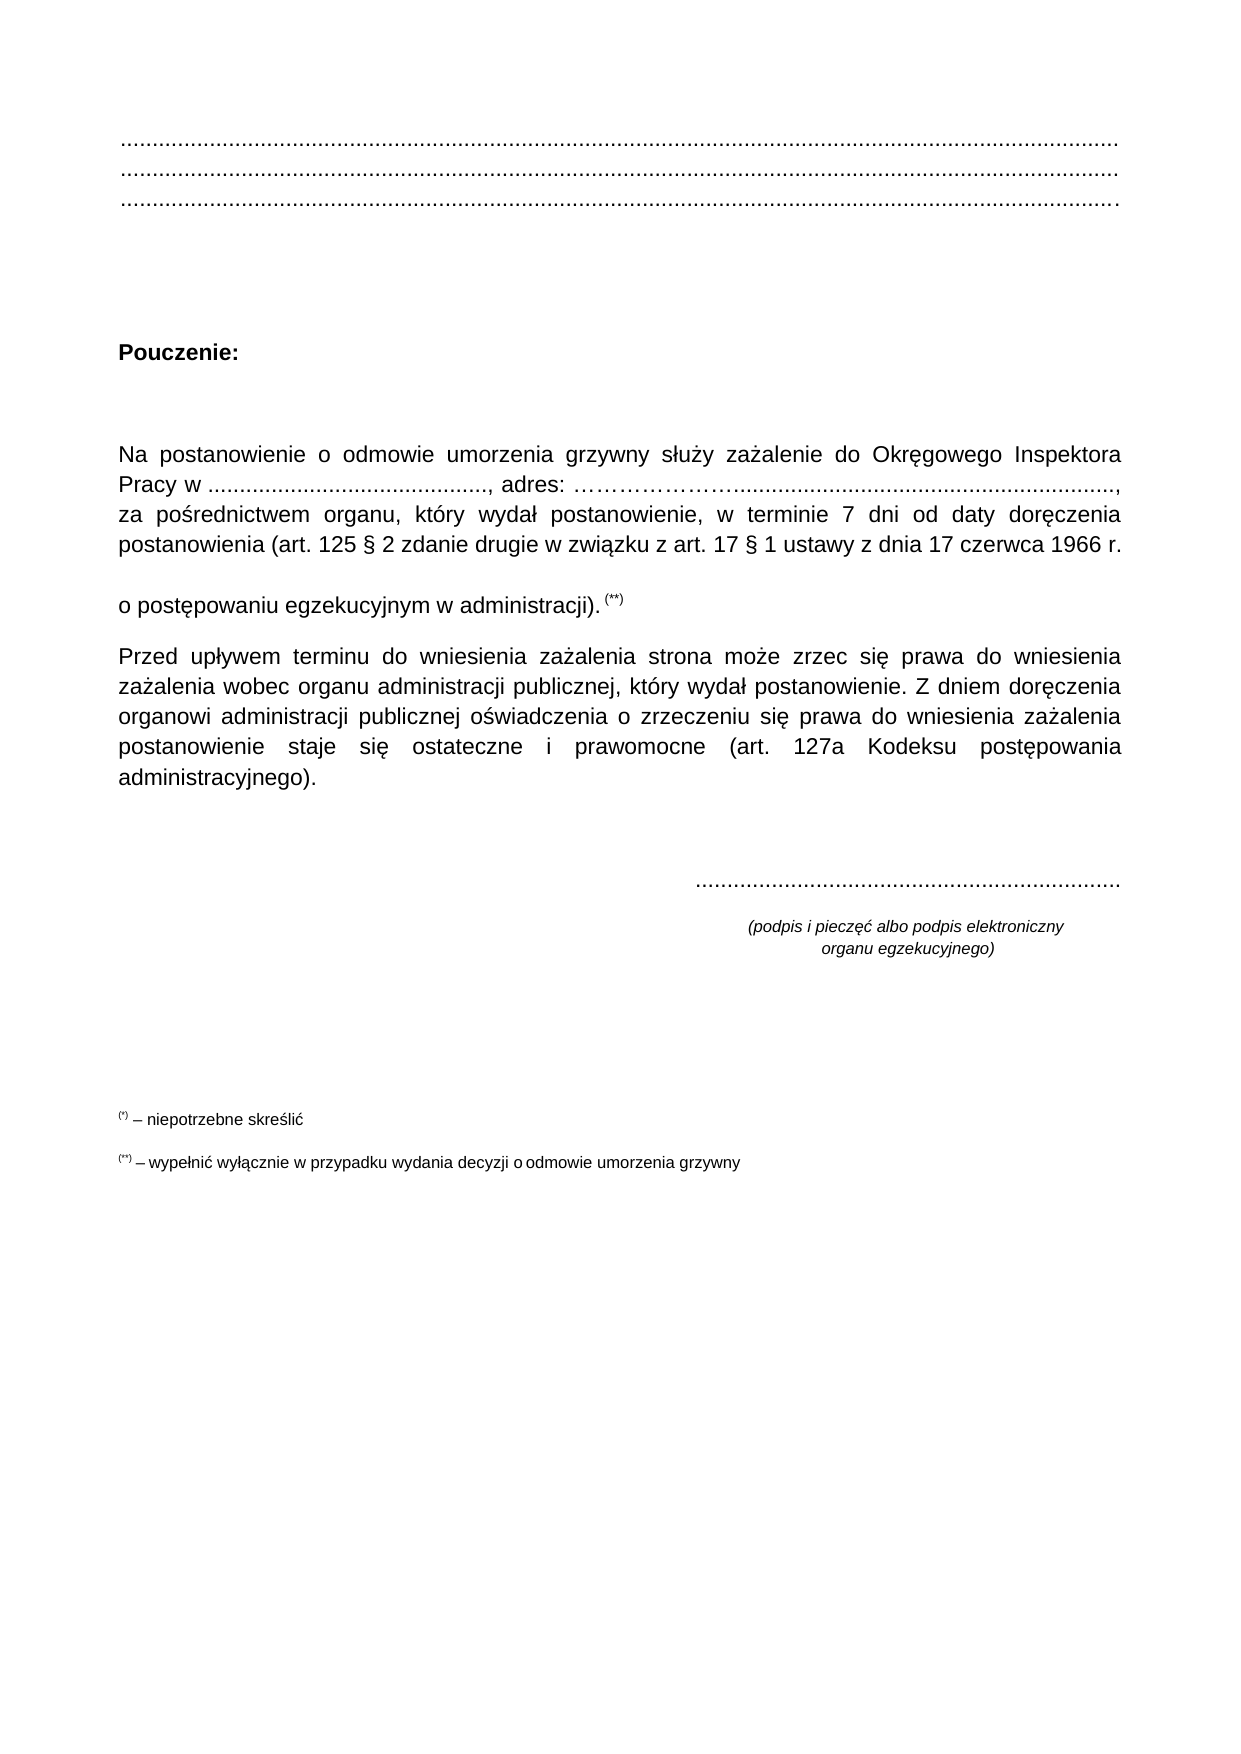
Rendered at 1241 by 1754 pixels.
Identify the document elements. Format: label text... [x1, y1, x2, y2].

text (*) – niepotrzebne skreślić [118, 1110, 1122, 1129]
text Na postanowienie o odmowie umorzenia grzywny służy zażalenie do Okręgowego Inspektora Pracy w ............................................, adres: …………………............................................................, za pośrednictwem organu, który wydał postanowienie, w terminie 7 dni od daty doręczenia postanowienia (art. 125 § 2 zdanie drugie w związku z art. 17 § 1 ustawy z dnia 17 czerwca 1966 r. o postępowaniu egzekucyjnym w administracji). (**) [118, 441, 1122, 618]
text Przed upływem terminu do wniesienia zażalenia strona może zrzec się prawa do wniesienia zażalenia wobec organu administracji publicznej, który wydał postanowienie. Z dniem doręczenia organowi administracji publicznej oświadczenia o zrzeczeniu się prawa do wniesienia zażalenia postanowienie staje się ostateczne i prawomocne (art. 127a Kodeksu postępowania administracyjnego). [118, 643, 1122, 790]
text ....................................................................................................................................................................................................................................................................................................................................................................................................................................................................................... [118, 125, 1122, 212]
text Pouczenie: [118, 338, 1122, 365]
text (podpis i pieczęć albo podpis elektroniczny organu egzekucyjnego) [694, 917, 1122, 958]
text ................................................................... [694, 866, 1122, 892]
text (**) – wypełnić wyłącznie w przypadku wydania decyzji o odmowie umorzenia grzywny [118, 1153, 1122, 1172]
